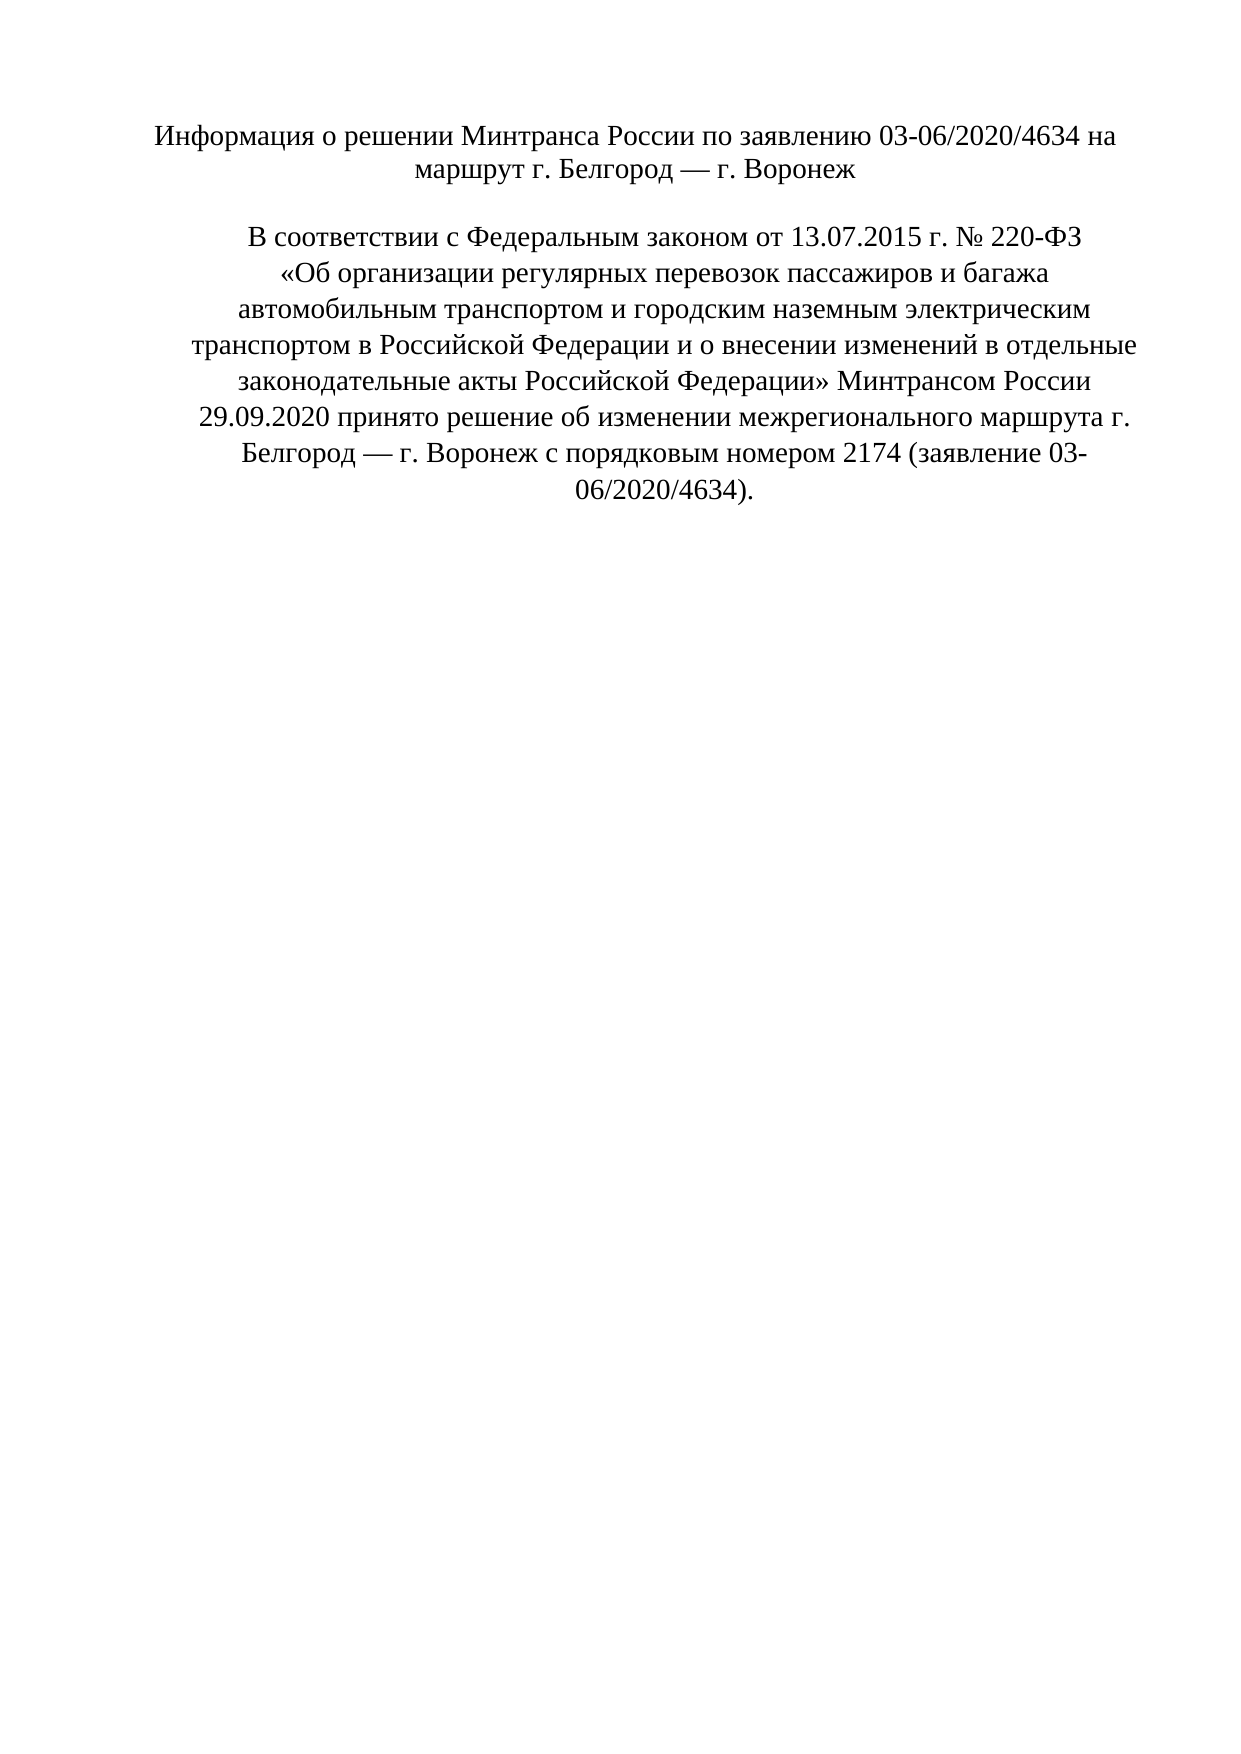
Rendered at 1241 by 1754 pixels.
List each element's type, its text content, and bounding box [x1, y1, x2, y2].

text Информация о решении Минтранса России по заявлению 03-06/2020/4634 на маршрут г. Белгород — г. Воронеж [118, 118, 1152, 185]
text В соответствии с Федеральным законом от 13.07.2015 г. № 220-ФЗ «Об организации регулярных перевозок пассажиров и багажа автомобильным транспортом и городским наземным электрическим транспортом в Российской Федерации и о внесении изменений в отдельные законодательные акты Российской Федерации» Минтрансом России 29.09.2020 принято решение об изменении межрегионального маршрута г. Белгород — г. Воронеж с порядковым номером 2174 (заявление 03-06/2020/4634). [177, 219, 1152, 505]
